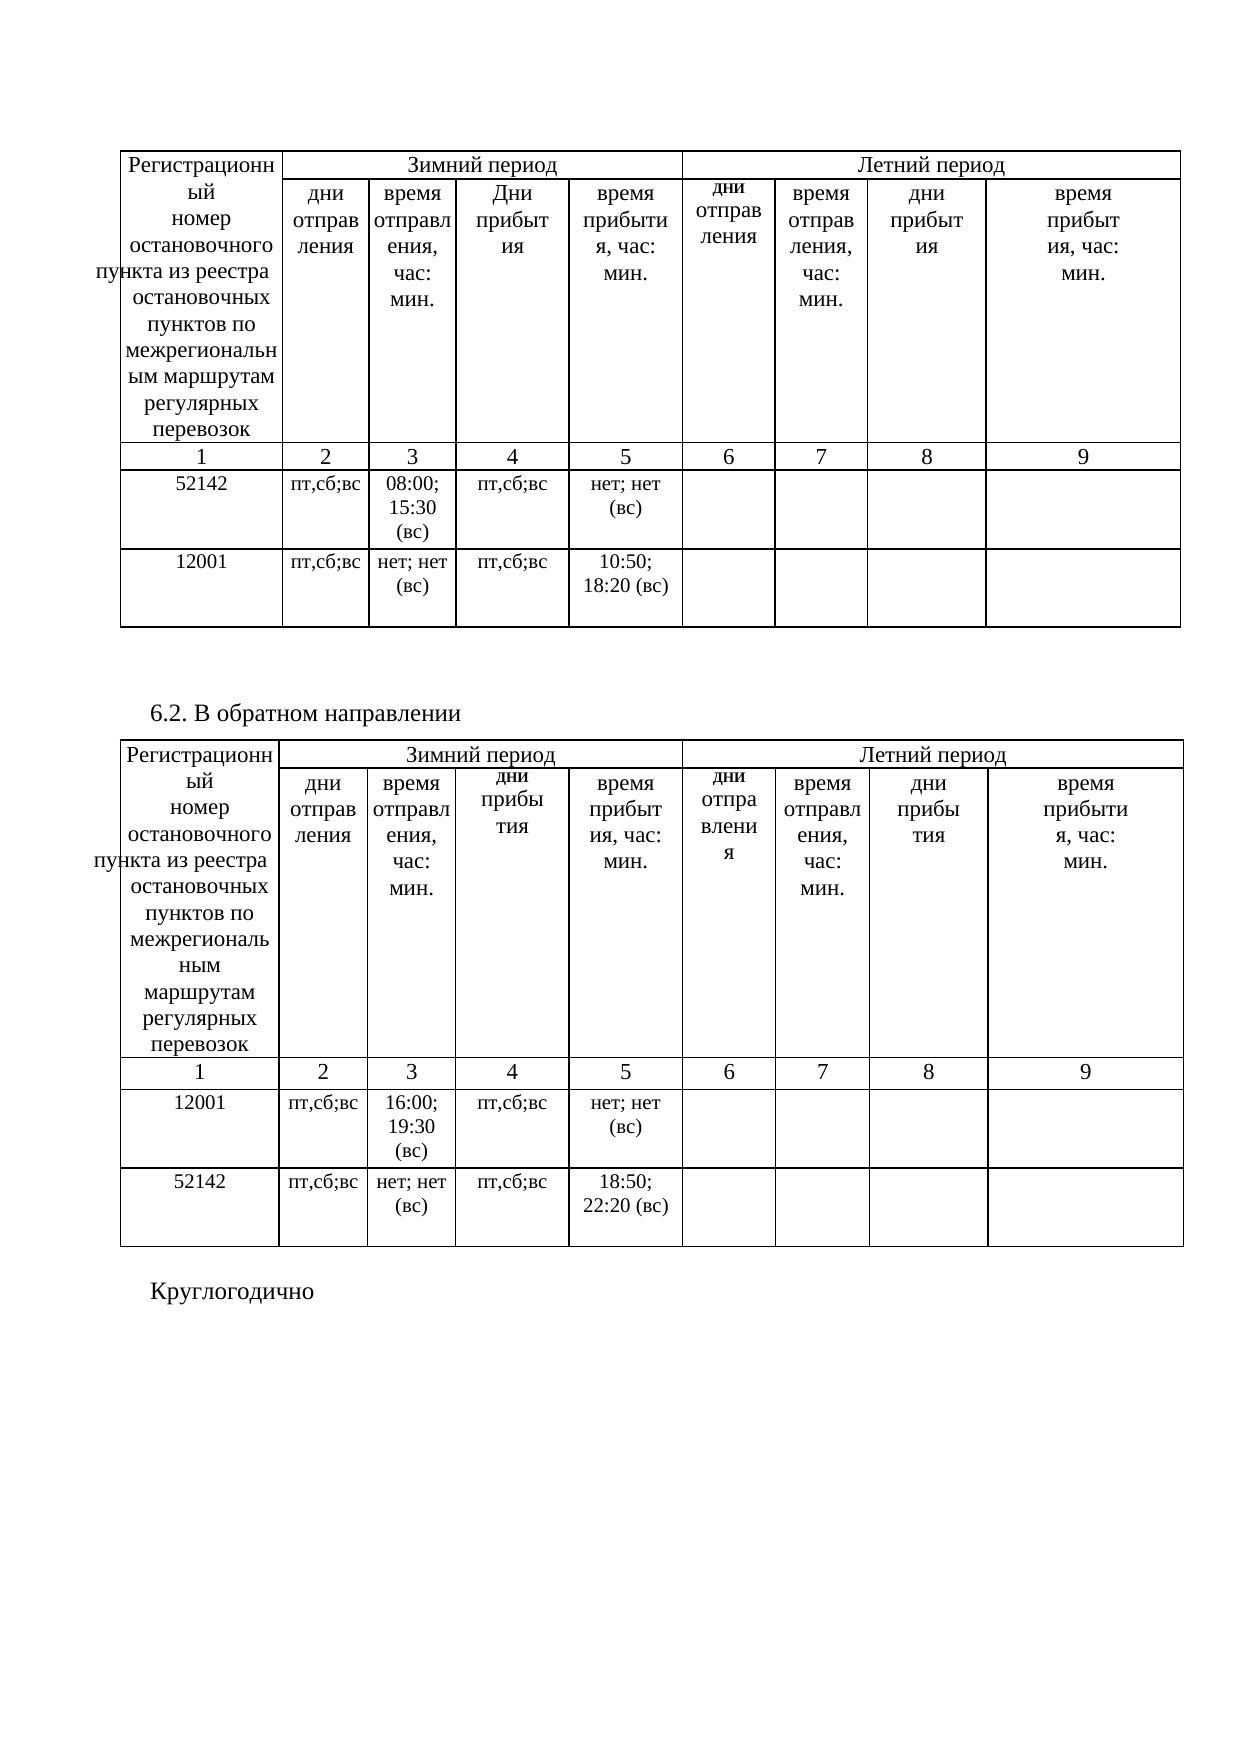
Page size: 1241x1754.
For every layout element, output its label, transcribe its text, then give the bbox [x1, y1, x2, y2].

table_cell нет; нет (вс) [368, 1169, 455, 1246]
table_cell пт,сб;вс [457, 471, 568, 548]
table_cell 4 [457, 443, 568, 469]
table_cell 12001 [121, 550, 282, 626]
table_cell 8 [870, 1058, 987, 1089]
table_cell [683, 1090, 775, 1167]
table_cell 16:00; 19:30 (вс) [368, 1090, 455, 1167]
table_cell 4 [456, 1058, 568, 1089]
table_cell пт,сб;вс [456, 1090, 568, 1167]
table_cell 18:50; 22:20 (вс) [570, 1169, 682, 1246]
table_header Летний период [683, 152, 1180, 178]
table_cell время прибыт ия, час: мин. [570, 769, 682, 1057]
table_cell 8 [868, 443, 985, 469]
table_cell [683, 550, 774, 626]
table_cell пт,сб;вс [283, 471, 368, 548]
table_cell нет; нет (вс) [570, 471, 682, 548]
table_cell [870, 1090, 987, 1167]
table_cell нет; нет (вс) [370, 550, 455, 626]
table_cell время отправл ения, час: мин. [370, 180, 455, 441]
table_cell [868, 550, 985, 626]
table_cell 7 [776, 443, 867, 469]
table_cell [987, 550, 1180, 626]
text Круглогодично [150, 1276, 1090, 1305]
table_cell ДНИ отпра влени я [683, 769, 775, 1057]
table_cell 7 [776, 1058, 869, 1089]
table_cell 6 [683, 443, 774, 469]
table_cell ДНИ прибы тия [456, 769, 568, 1057]
table_cell 52142 [121, 471, 282, 548]
table_cell [776, 1090, 869, 1167]
table_cell 1 [121, 1058, 278, 1089]
table_cell пт,сб;вс [280, 1169, 367, 1246]
table_header Летний период [683, 741, 1183, 767]
table_cell 12001 [121, 1090, 278, 1167]
table_cell пт,сб;вс [283, 550, 368, 626]
table_cell 9 [989, 1058, 1183, 1089]
table_cell дни прибыт ия [868, 180, 985, 441]
table_cell ДНИ отправ ления [683, 180, 774, 441]
table_header Зимний период [280, 741, 682, 767]
table_cell 5 [570, 443, 682, 469]
table_cell 3 [370, 443, 455, 469]
table_cell время отправл ения, час: мин. [368, 769, 455, 1057]
table_cell нет; нет (вс) [570, 1090, 682, 1167]
table_cell 2 [283, 443, 368, 469]
table_cell дни отправ ления [280, 769, 367, 1057]
table_cell [868, 471, 985, 548]
table_cell [683, 1169, 775, 1246]
table_cell [776, 1169, 869, 1246]
table_cell 9 [987, 443, 1180, 469]
table_cell время отправ ления, час: мин. [776, 180, 867, 441]
table_cell 2 [280, 1058, 367, 1089]
table_cell 08:00; 15:30 (вс) [370, 471, 455, 548]
table_cell дни отправ ления [283, 180, 368, 441]
table_cell время прибыти я, час: мин. [989, 769, 1183, 1057]
table_cell 6 [683, 1058, 775, 1089]
table_cell 3 [368, 1058, 455, 1089]
table_cell пт,сб;вс [457, 550, 568, 626]
table_header Регистрационный номер остановочного пункта из реестра остановочных пунктов по межрегиональным маршрутам регулярных перевозок [121, 152, 282, 441]
table_cell пт,сб;вс [280, 1090, 367, 1167]
text 6.2. В обратном направлении [150, 698, 1090, 727]
table_cell 52142 [121, 1169, 278, 1246]
table_header Зимний период [283, 152, 682, 178]
table_cell [776, 550, 867, 626]
table_cell [683, 471, 774, 548]
table_cell [870, 1169, 987, 1246]
table_cell 10:50; 18:20 (вс) [570, 550, 682, 626]
table_cell пт,сб;вс [456, 1169, 568, 1246]
table_cell время отправл ения, час: мин. [776, 769, 869, 1057]
table_header Регистрационный номер остановочного пункта из реестра остановочных пунктов по межрегиональным маршрутам регулярных перевозок [121, 741, 278, 1057]
table_cell [987, 471, 1180, 548]
table_cell время прибыт ия, час: мин. [987, 180, 1180, 441]
table_cell Дни прибыт ия [457, 180, 568, 441]
table_cell [776, 471, 867, 548]
table_cell [989, 1169, 1183, 1246]
table_cell [989, 1090, 1183, 1167]
table_cell время прибыти я, час: мин. [570, 180, 682, 441]
table_cell 5 [570, 1058, 682, 1089]
table_cell 1 [121, 443, 282, 469]
table_cell дни прибы тия [870, 769, 987, 1057]
